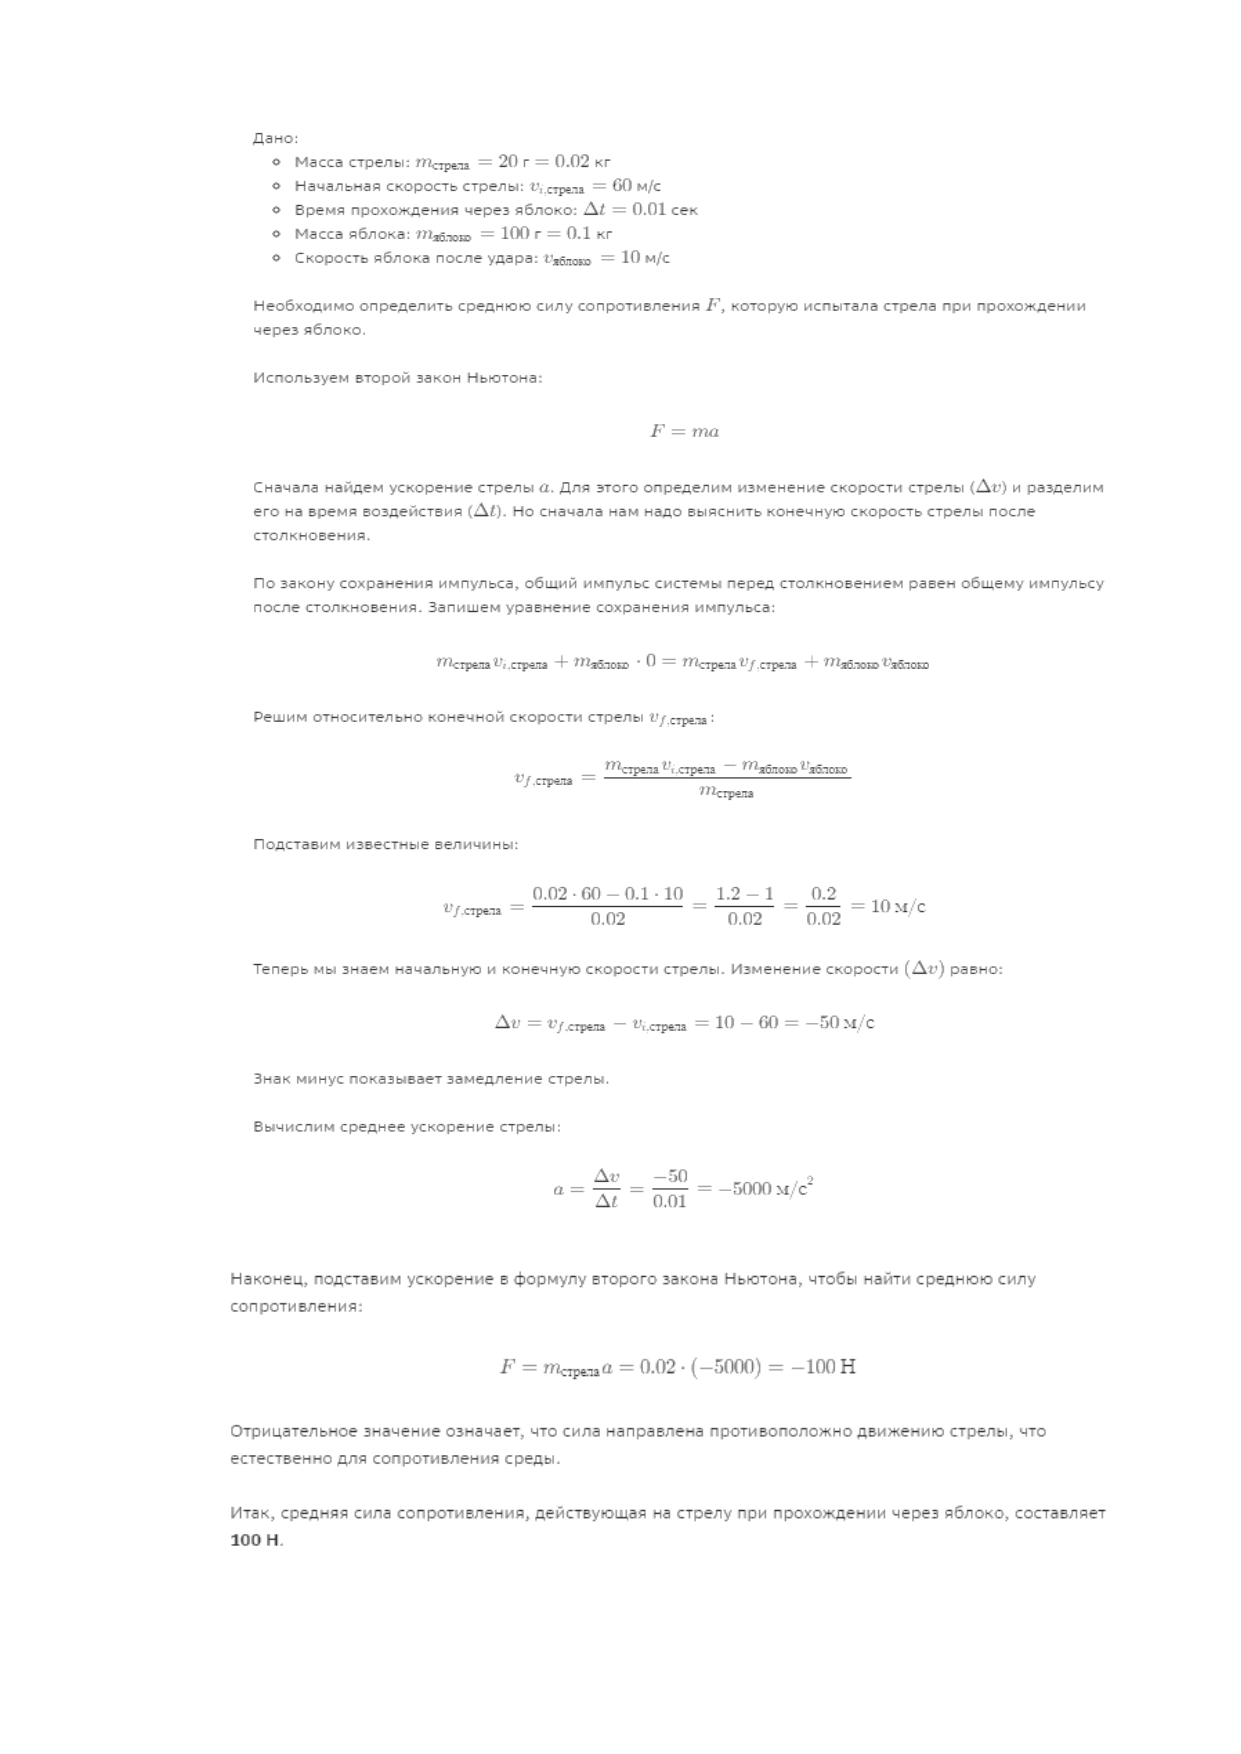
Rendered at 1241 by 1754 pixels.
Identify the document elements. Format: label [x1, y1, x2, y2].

picture [177, 1253, 1152, 1566]
picture [177, 118, 1153, 1225]
